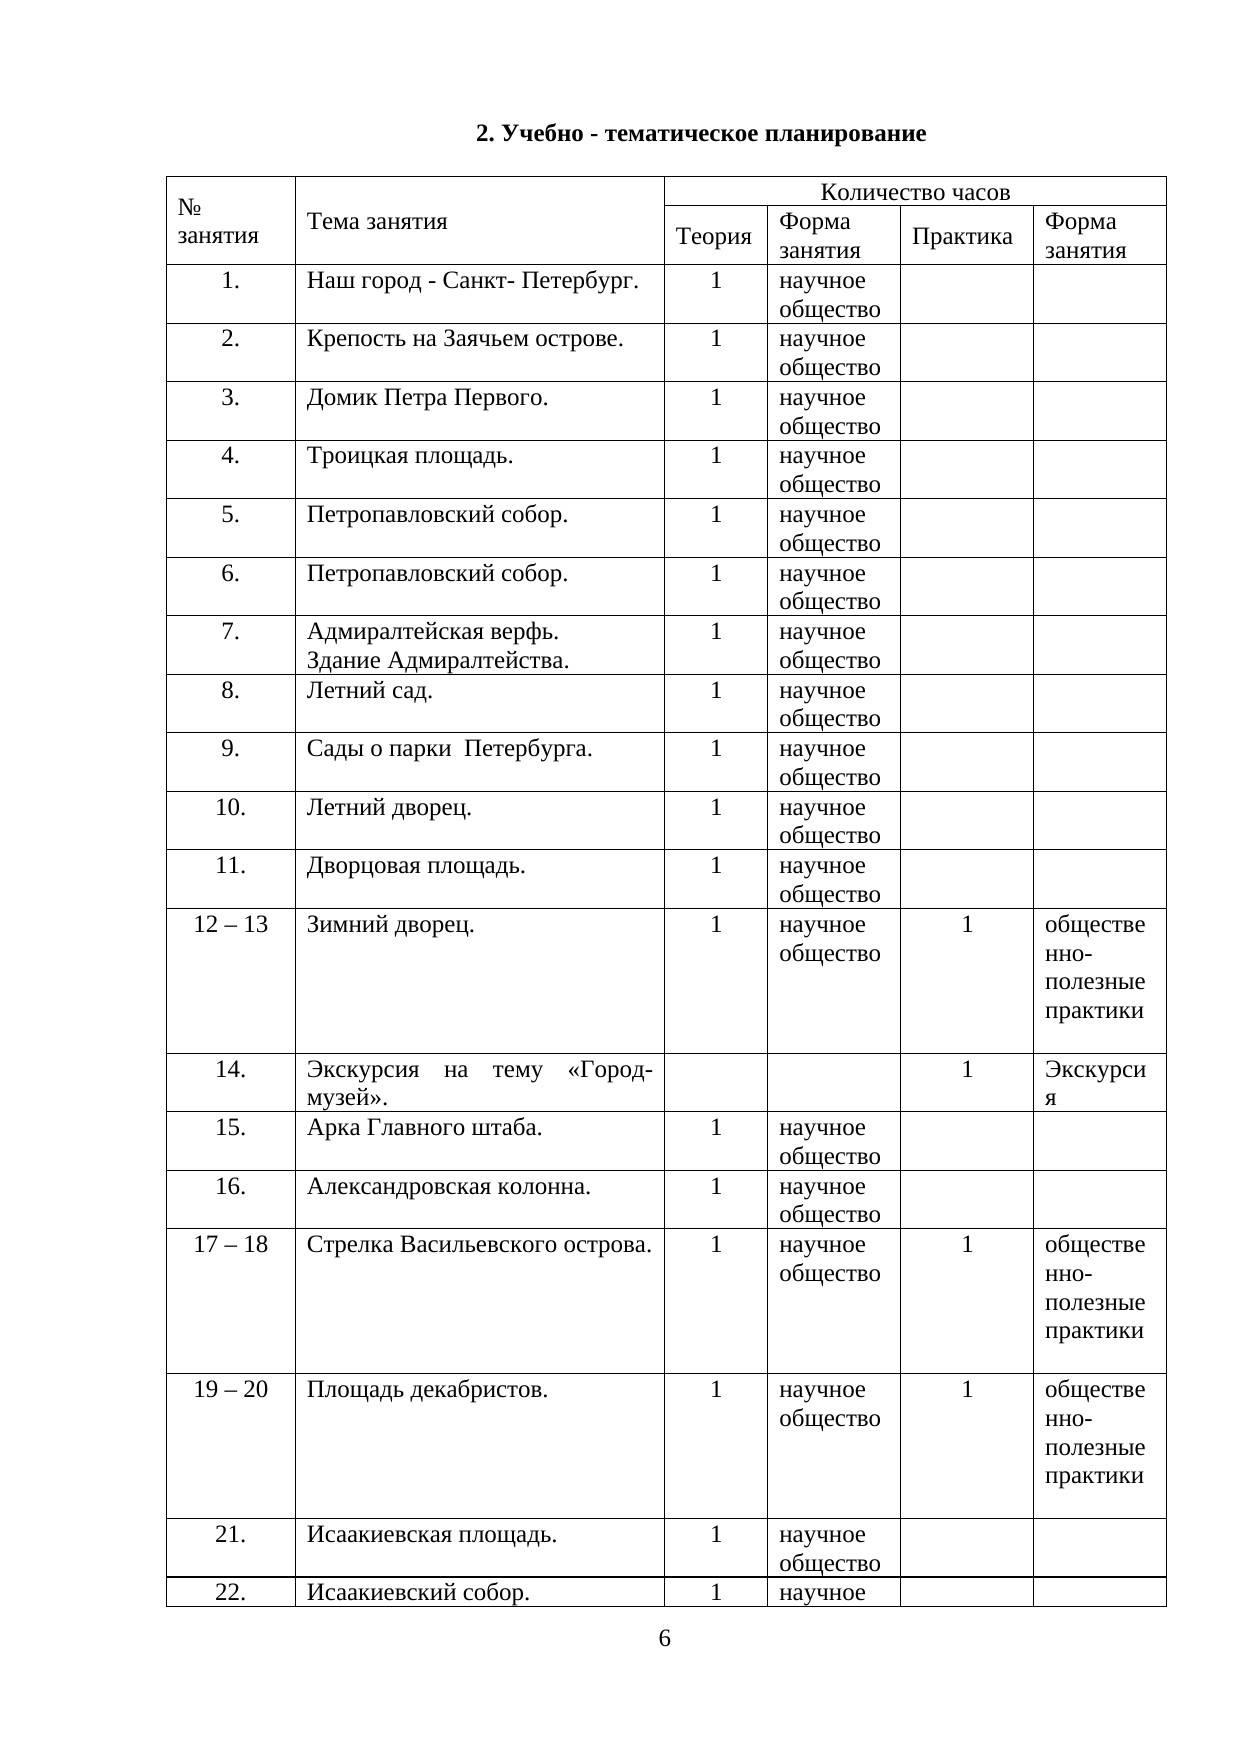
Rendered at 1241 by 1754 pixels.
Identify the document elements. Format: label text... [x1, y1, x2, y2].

table_cell 1 [665, 1519, 767, 1576]
table_cell 22. [167, 1578, 295, 1606]
table_cell 16. [167, 1171, 295, 1228]
table_cell 11. [167, 850, 295, 908]
table_cell 19 – 20 [167, 1374, 295, 1518]
table_cell общественно-полезные практики [1034, 1229, 1166, 1373]
table_cell научное общество [768, 382, 900, 439]
table_cell [901, 1578, 1033, 1606]
table_cell [1034, 850, 1166, 908]
table_cell 1 [665, 382, 767, 439]
table_cell 17 – 18 [167, 1229, 295, 1373]
table_cell [1034, 499, 1166, 557]
table_cell Зимний дворец. [296, 909, 664, 1053]
table_cell Адмиралтейская верфь. Здание Адмиралтейства. [296, 616, 664, 674]
table_cell научное общество [768, 909, 900, 1053]
table_cell Петропавловский собор. [296, 499, 664, 557]
table_cell [1034, 382, 1166, 439]
table_cell общественно-полезные практики [1034, 1374, 1166, 1518]
table_cell научное общество [768, 558, 900, 615]
table_cell Домик Петра Первого. [296, 382, 664, 439]
table_cell 1 [901, 1054, 1033, 1111]
table_cell [901, 382, 1033, 439]
table_cell [901, 265, 1033, 322]
table_cell Исаакиевский собор. [296, 1578, 664, 1606]
table_cell [901, 792, 1033, 849]
table_cell [901, 850, 1033, 908]
table_cell Исаакиевская площадь. [296, 1519, 664, 1576]
table_cell Наш город - Санкт- Петербург. [296, 265, 664, 322]
table_cell 1 [665, 1374, 767, 1518]
table_cell [901, 733, 1033, 791]
table_cell 1 [665, 1112, 767, 1170]
table_cell [1034, 1519, 1166, 1576]
table_cell Практика [901, 206, 1033, 264]
table_cell [1034, 324, 1166, 381]
table_cell [901, 499, 1033, 557]
table_cell 1 [665, 1578, 767, 1606]
table_cell [1034, 1578, 1166, 1606]
table_cell 8. [167, 675, 295, 732]
table_cell [768, 1054, 900, 1111]
table_cell Троицкая площадь. [296, 441, 664, 498]
table_cell научное общество [768, 850, 900, 908]
table_cell 4. [167, 441, 295, 498]
table_cell [901, 1112, 1033, 1170]
table_cell 1 [665, 441, 767, 498]
table_cell 1 [901, 909, 1033, 1053]
table_cell 14. [167, 1054, 295, 1111]
table_cell [665, 1054, 767, 1111]
table_cell общественно-полезные практики [1034, 909, 1166, 1053]
table_cell 1 [665, 616, 767, 674]
table_cell 1 [665, 792, 767, 849]
table_cell научное общество [768, 616, 900, 674]
table_cell научное общество [768, 1519, 900, 1576]
table_cell [1034, 792, 1166, 849]
table_cell 2. [167, 324, 295, 381]
table_cell [1034, 1112, 1166, 1170]
table_cell 1 [665, 558, 767, 615]
table_cell научное общество [768, 733, 900, 791]
table_cell [901, 616, 1033, 674]
table_cell [1034, 441, 1166, 498]
table_cell 1 [901, 1229, 1033, 1373]
table_cell научное общество [768, 1229, 900, 1373]
table_cell Летний сад. [296, 675, 664, 732]
table_cell Летний дворец. [296, 792, 664, 849]
table_cell Арка Главного штаба. [296, 1112, 664, 1170]
table_cell Стрелка Васильевского острова. [296, 1229, 664, 1373]
table_cell научное общество [768, 441, 900, 498]
table_cell научное общество [768, 324, 900, 381]
table_cell [901, 1519, 1033, 1576]
table_cell [901, 675, 1033, 732]
table_cell 7. [167, 616, 295, 674]
table_cell научное общество [768, 675, 900, 732]
table_cell научное общество [768, 1112, 900, 1170]
table_cell [1034, 733, 1166, 791]
table_cell 1 [665, 909, 767, 1053]
table_cell 1 [665, 733, 767, 791]
table_cell [901, 1171, 1033, 1228]
table_header Количество часов [665, 177, 1166, 205]
table_cell научное общество [768, 1374, 900, 1518]
table_cell [901, 324, 1033, 381]
table_cell Сады о парки Петербурга. [296, 733, 664, 791]
table_cell научное общество [768, 792, 900, 849]
table_cell 9. [167, 733, 295, 791]
table_cell научное общество [768, 265, 900, 322]
table_cell Экскурсия на тему «Город-музей». [296, 1054, 664, 1111]
table_cell 6. [167, 558, 295, 615]
table_cell 1 [665, 675, 767, 732]
table_cell 5. [167, 499, 295, 557]
table_cell Александровская колонна. [296, 1171, 664, 1228]
table_cell научное общество [768, 1171, 900, 1228]
table_cell [1034, 675, 1166, 732]
table_cell 1 [665, 1229, 767, 1373]
table_cell 15. [167, 1112, 295, 1170]
table_cell 1 [665, 499, 767, 557]
list 2. Учебно - тематическое планирование [251, 118, 1152, 147]
table_cell научное общество [768, 1578, 900, 1606]
table_cell [1034, 616, 1166, 674]
table_cell [901, 441, 1033, 498]
table_cell 1 [665, 324, 767, 381]
table_cell 1 [901, 1374, 1033, 1518]
table_cell 10. [167, 792, 295, 849]
table_cell Форма занятия [1034, 206, 1166, 264]
table_cell Форма занятия [768, 206, 900, 264]
table_cell 1 [665, 1171, 767, 1228]
table_cell 1 [665, 265, 767, 322]
table_cell 1 [665, 850, 767, 908]
table_cell [1034, 558, 1166, 615]
table_cell Площадь декабристов. [296, 1374, 664, 1518]
table_cell Экскурсия [1034, 1054, 1166, 1111]
table_cell 12 – 13 [167, 909, 295, 1053]
table_cell Крепость на Заячьем острове. [296, 324, 664, 381]
table_header Тема занятия [296, 177, 664, 264]
table_cell 3. [167, 382, 295, 439]
table_cell [901, 558, 1033, 615]
table_cell Дворцовая площадь. [296, 850, 664, 908]
table_cell 1. [167, 265, 295, 322]
table_header № занятия [167, 177, 295, 264]
table_cell 21. [167, 1519, 295, 1576]
table_cell научное общество [768, 499, 900, 557]
table_cell Теория [665, 206, 767, 264]
table_cell [1034, 1171, 1166, 1228]
table_cell [1034, 265, 1166, 322]
table_cell Петропавловский собор. [296, 558, 664, 615]
